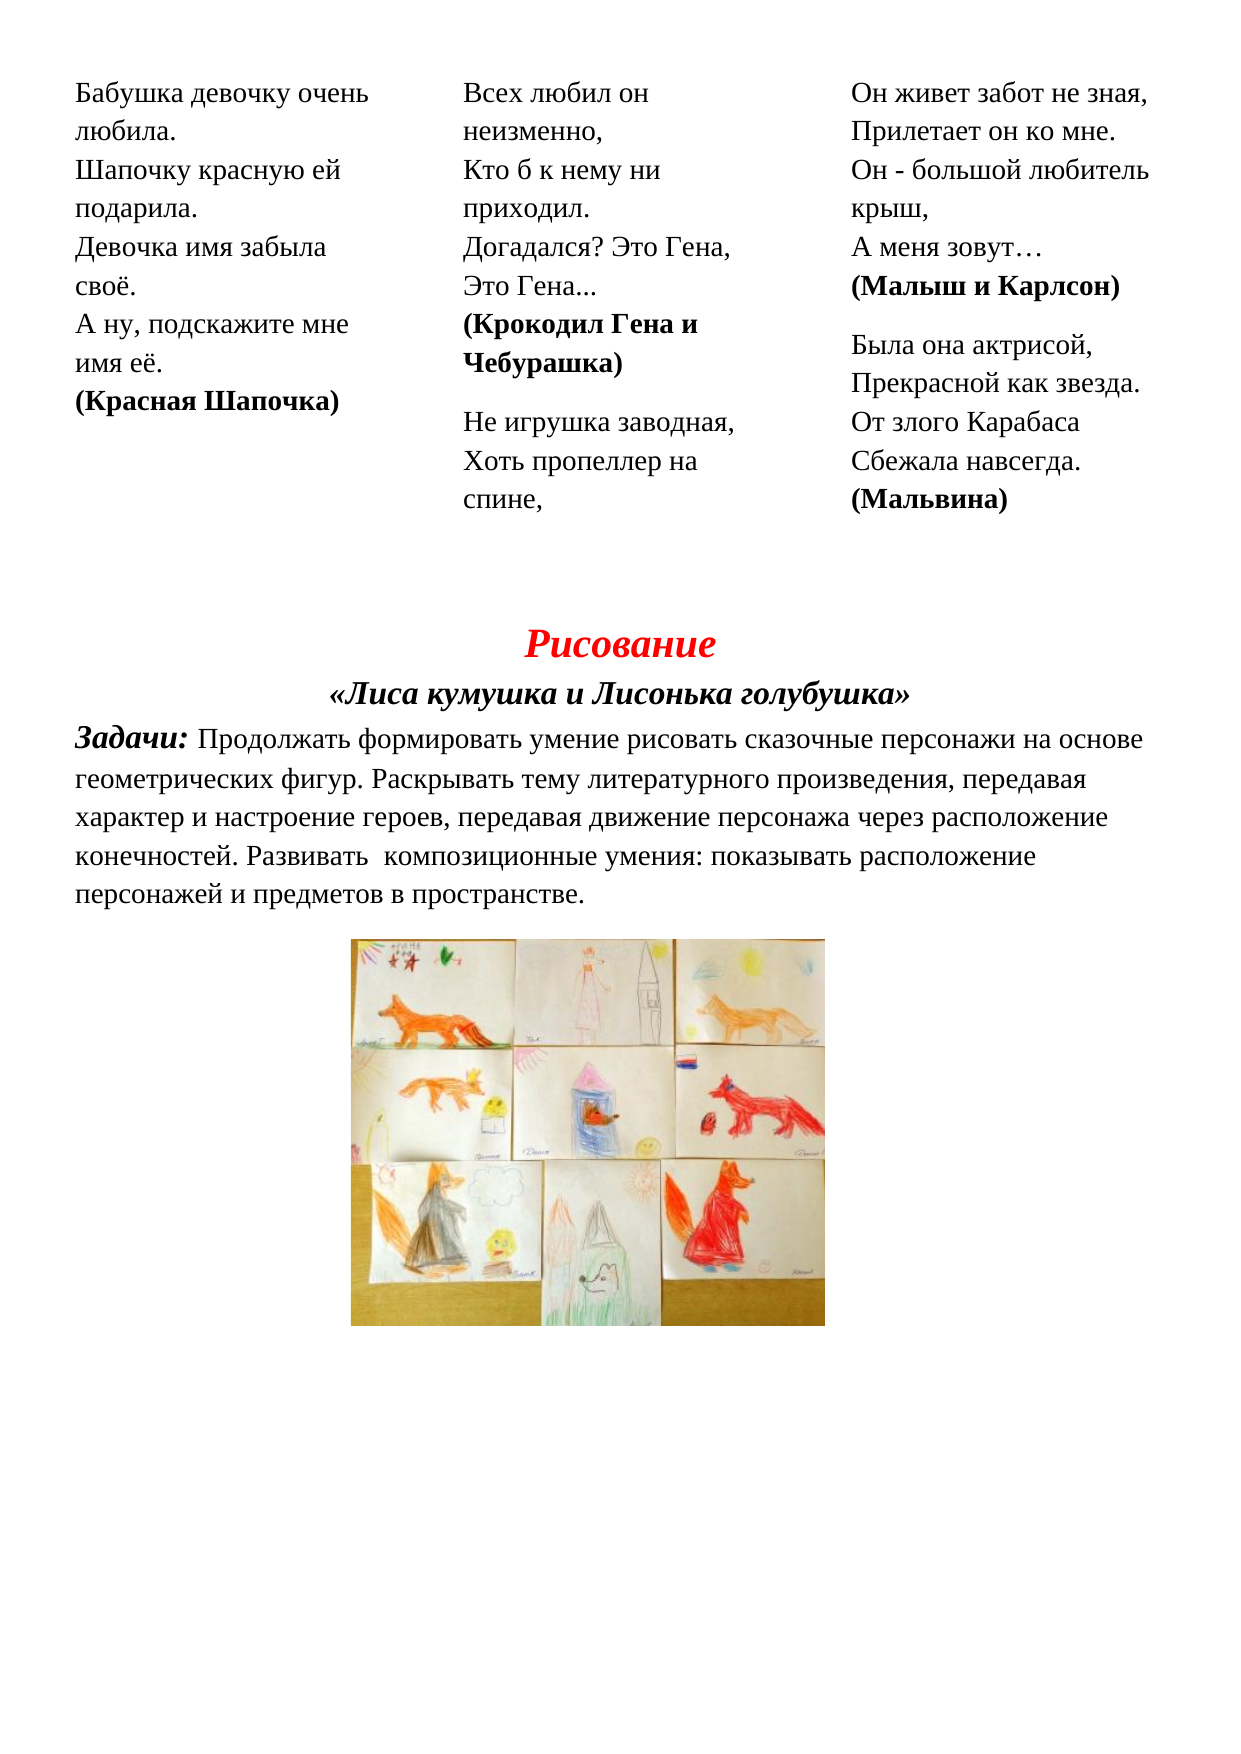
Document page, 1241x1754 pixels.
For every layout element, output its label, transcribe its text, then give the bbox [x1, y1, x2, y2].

picture [350, 939, 826, 1324]
text Всех любил он неизменно, Кто б к нему ни приходил. Догадался? Это Гена, Это Гена... (Крокодил Гена и Чебурашка) [463, 75, 777, 378]
text Рисование [75, 618, 1165, 666]
text Не игрушка заводная, Хоть пропеллер на спине, Он живет забот не зная, Прилетает он ко мне. Он - большой любитель крыш, А меня зовут… (Малыш и Карлсон) [463, 404, 777, 515]
text Бабушка девочку очень любила. Шапочку красную ей подарила. Девочка имя забыла своё. А ну, подскажите мне имя её. (Красная Шапочка) [75, 75, 389, 417]
text Не игрушка заводная, Хоть пропеллер на спине, Он живет забот не зная, Прилетает он ко мне. Он - большой любитель крыш, А меня зовут… (Малыш и Карлсон) [851, 75, 1165, 301]
text Задачи: Продолжать формировать умение рисовать сказочные персонажи на основе геометрических фигур. Раскрывать тему литературного произведения, передавая характер и настроение героев, передавая движение персонажа через расположение конечностей. Развивать композиционные умения: показывать расположение персонажей и предметов в пространстве. [75, 718, 1165, 910]
text «Лиса кумушка и Лисонька голубушка» [75, 674, 1165, 712]
text Была она актрисой, Прекрасной как звезда. От злого Карабаса Сбежала навсегда. (Мальвина) [851, 327, 1165, 515]
